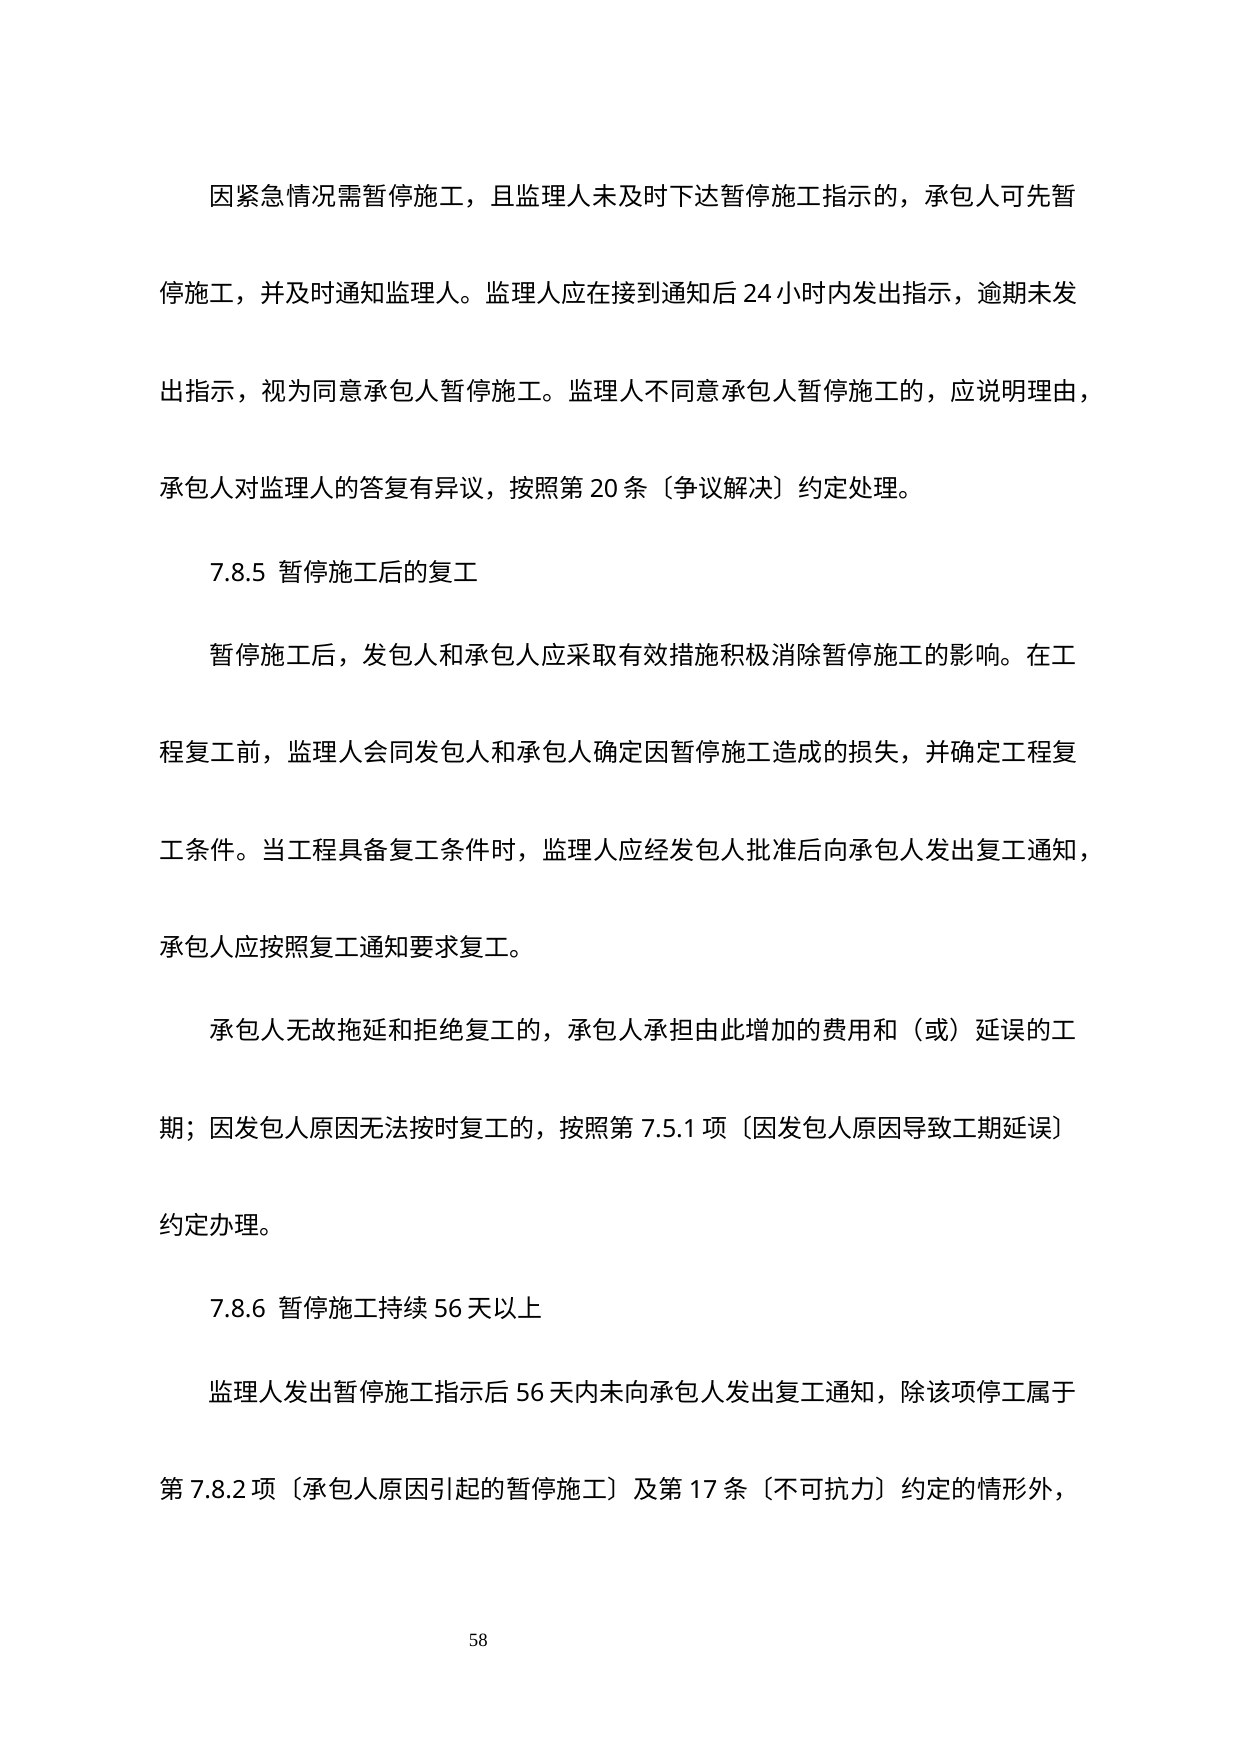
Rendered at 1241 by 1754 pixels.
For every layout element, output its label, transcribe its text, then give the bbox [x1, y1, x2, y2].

text 7.8.5 暂停施工后的复工 [159, 538, 1078, 603]
text 7.8.6 暂停施工持续56天以上 [159, 1274, 1078, 1339]
text 因紧急情况需暂停施工，且监理人未及时下达暂停施工指示的，承包人可先暂停施工，并及时通知监理人。监理人应在接到通知后24小时内发出指示，逾期未发出指示，视为同意承包人暂停施工。监理人不同意承包人暂停施工的，应说明理由，承包人对监理人的答复有异议，按照第20条〔争议解决〕约定处理。 [159, 162, 1078, 519]
text 暂停施工后，发包人和承包人应采取有效措施积极消除暂停施工的影响。在工程复工前，监理人会同发包人和承包人确定因暂停施工造成的损失，并确定工程复工条件。当工程具备复工条件时，监理人应经发包人批准后向承包人发出复工通知，承包人应按照复工通知要求复工。 [159, 621, 1078, 978]
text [159, 1358, 1078, 1520]
text 承包人无故拖延和拒绝复工的，承包人承担由此增加的费用和（或）延误的工期；因发包人原因无法按时复工的，按照第7.5.1项〔因发包人原因导致工期延误〕约定办理。 [159, 996, 1078, 1256]
